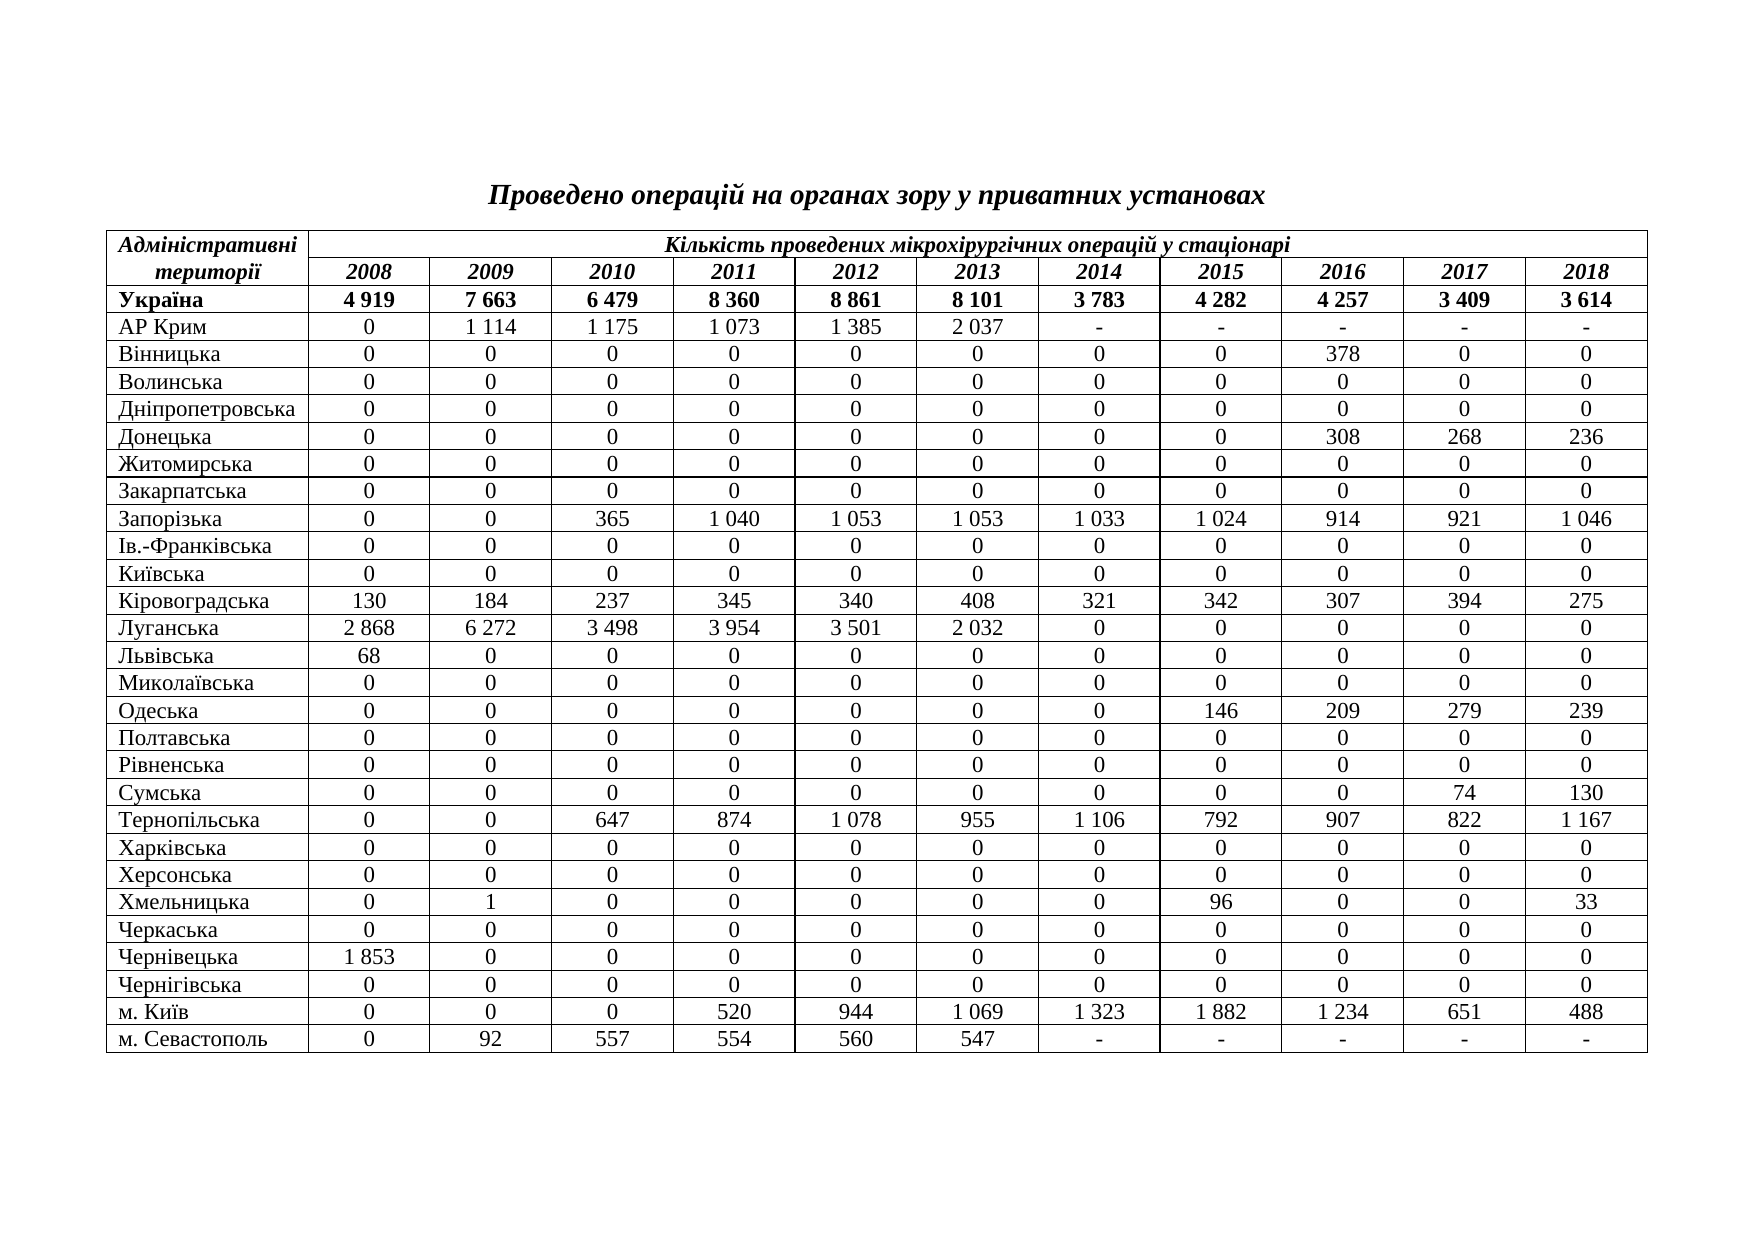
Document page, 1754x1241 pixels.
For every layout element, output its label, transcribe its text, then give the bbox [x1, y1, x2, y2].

table_cell 0 [1282, 669, 1403, 696]
table_cell 340 [796, 587, 916, 613]
table_cell 342 [1161, 587, 1281, 613]
table_cell 7 663 [430, 286, 551, 312]
table_cell 1 234 [1282, 998, 1403, 1024]
table_cell 1 073 [674, 313, 794, 339]
table_cell 0 [917, 341, 1038, 367]
table_cell 2 032 [917, 615, 1038, 641]
table_cell 0 [1526, 560, 1647, 586]
table_cell 0 [1282, 861, 1403, 887]
table_cell 0 [552, 560, 673, 586]
table_cell 0 [1404, 560, 1525, 586]
table_cell 0 [430, 916, 551, 942]
table_cell 0 [552, 697, 673, 723]
table_cell 0 [1526, 615, 1647, 641]
table_cell 1 385 [796, 313, 916, 339]
table_cell 0 [1039, 478, 1159, 504]
table_cell 3 954 [674, 615, 794, 641]
table_cell 6 479 [552, 286, 673, 312]
table_cell 0 [1161, 943, 1281, 969]
table_cell 0 [1404, 478, 1525, 504]
table_cell 647 [552, 806, 673, 833]
table_cell 0 [552, 724, 673, 750]
table_cell 4 282 [1161, 286, 1281, 312]
table_cell Полтавська [107, 724, 308, 750]
table_cell 520 [674, 998, 794, 1024]
table_cell - [1282, 313, 1403, 339]
table_cell Одеська [107, 697, 308, 723]
table_cell 557 [552, 1025, 673, 1052]
table_cell 0 [309, 916, 429, 942]
table_cell 0 [1161, 642, 1281, 668]
table_cell 0 [1039, 450, 1159, 476]
table_cell 0 [309, 532, 429, 559]
table_cell 0 [1039, 697, 1159, 723]
table_cell 0 [1282, 395, 1403, 422]
table_cell 0 [1282, 560, 1403, 586]
table_cell 0 [430, 861, 551, 887]
table_cell 0 [1282, 368, 1403, 394]
table_cell 1 167 [1526, 806, 1647, 833]
table_cell 0 [309, 1025, 429, 1052]
table_cell 0 [309, 478, 429, 504]
table_cell Хмельницька [107, 889, 308, 915]
table_cell 0 [917, 669, 1038, 696]
table_cell 0 [430, 532, 551, 559]
table_cell 0 [796, 861, 916, 887]
table_cell 0 [1039, 751, 1159, 778]
table_cell 0 [1404, 751, 1525, 778]
table_cell 0 [1161, 368, 1281, 394]
table_cell 0 [1526, 450, 1647, 476]
table_cell 0 [552, 834, 673, 860]
table_cell 0 [917, 943, 1038, 969]
table_cell 0 [1404, 642, 1525, 668]
table_cell 0 [1161, 971, 1281, 997]
table_cell 822 [1404, 806, 1525, 833]
table_cell Чернівецька [107, 943, 308, 969]
table_cell 0 [1161, 423, 1281, 449]
table_cell 0 [796, 560, 916, 586]
table_cell Херсонська [107, 861, 308, 887]
table_cell 0 [1526, 834, 1647, 860]
table_cell 0 [1161, 861, 1281, 887]
table_cell 0 [1526, 532, 1647, 559]
table_cell 3 614 [1526, 286, 1647, 312]
table_cell 0 [796, 423, 916, 449]
table_cell 0 [1039, 395, 1159, 422]
table_cell 0 [1282, 889, 1403, 915]
table_cell 0 [796, 834, 916, 860]
table_cell 874 [674, 806, 794, 833]
table_cell 2 868 [309, 615, 429, 641]
table_cell 0 [309, 751, 429, 778]
table_cell Дніпропетровська [107, 395, 308, 422]
table_cell Волинська [107, 368, 308, 394]
table_header Кількість проведених мікрохірургічних операцій у стаціонарі [309, 231, 1647, 257]
table_cell 3 498 [552, 615, 673, 641]
table_cell 0 [796, 450, 916, 476]
table_cell 0 [430, 943, 551, 969]
table_cell 0 [917, 560, 1038, 586]
table_cell 0 [1404, 532, 1525, 559]
table_cell 0 [309, 724, 429, 750]
table_cell 279 [1404, 697, 1525, 723]
table_cell 0 [796, 368, 916, 394]
table_cell - [1282, 1025, 1403, 1052]
table_cell 0 [917, 779, 1038, 805]
table_cell 0 [1404, 615, 1525, 641]
table_cell - [1526, 1025, 1647, 1052]
table_cell 1 323 [1039, 998, 1159, 1024]
table_cell 554 [674, 1025, 794, 1052]
table_cell 0 [1161, 834, 1281, 860]
table_cell 0 [309, 889, 429, 915]
table_cell 0 [430, 341, 551, 367]
table_cell 0 [430, 368, 551, 394]
table_cell 1 046 [1526, 505, 1647, 531]
table_cell 4 919 [309, 286, 429, 312]
table_cell 2017 [1404, 258, 1525, 285]
table_cell 0 [1404, 889, 1525, 915]
text Проведено операцій на органах зору у приватних установах [118, 177, 1636, 211]
table_cell 8 101 [917, 286, 1038, 312]
table_cell 0 [674, 971, 794, 997]
table_cell 0 [917, 532, 1038, 559]
table_cell 0 [552, 998, 673, 1024]
table_cell 0 [917, 642, 1038, 668]
table_cell 0 [309, 368, 429, 394]
table_cell 0 [1526, 916, 1647, 942]
table_cell 0 [1161, 532, 1281, 559]
table_cell 0 [1161, 560, 1281, 586]
table_cell Кіровоградська [107, 587, 308, 613]
table_cell 0 [1526, 724, 1647, 750]
table_cell 0 [1039, 423, 1159, 449]
table_cell 1 033 [1039, 505, 1159, 531]
table_cell - [1404, 1025, 1525, 1052]
table_cell 0 [674, 779, 794, 805]
table_cell 0 [1039, 368, 1159, 394]
table_cell 0 [674, 478, 794, 504]
table_cell 239 [1526, 697, 1647, 723]
table_cell Вінницька [107, 341, 308, 367]
table_cell Харківська [107, 834, 308, 860]
table_cell 0 [309, 861, 429, 887]
table_cell 0 [552, 341, 673, 367]
table_cell 0 [1161, 341, 1281, 367]
table_cell 0 [1526, 971, 1647, 997]
table_cell 0 [1404, 943, 1525, 969]
table_cell 0 [796, 724, 916, 750]
table_cell 0 [430, 834, 551, 860]
table_cell 378 [1282, 341, 1403, 367]
table_cell 1 053 [917, 505, 1038, 531]
table_cell 0 [674, 560, 794, 586]
table_cell 0 [430, 423, 551, 449]
table_cell 0 [309, 697, 429, 723]
table_cell 4 257 [1282, 286, 1403, 312]
table_cell 0 [309, 423, 429, 449]
table_cell 2008 [309, 258, 429, 285]
table_cell 914 [1282, 505, 1403, 531]
table_cell 1 853 [309, 943, 429, 969]
table_cell 130 [309, 587, 429, 613]
table_cell 0 [1039, 560, 1159, 586]
table_cell 2016 [1282, 258, 1403, 285]
table_cell 0 [430, 971, 551, 997]
table_cell Луганська [107, 615, 308, 641]
table_cell 0 [796, 889, 916, 915]
table_cell 0 [552, 532, 673, 559]
table_cell 0 [552, 779, 673, 805]
table_cell Закарпатська [107, 478, 308, 504]
table_cell АР Крим [107, 313, 308, 339]
table_cell 0 [430, 505, 551, 531]
table_cell 0 [552, 423, 673, 449]
table_cell 0 [1039, 341, 1159, 367]
table_cell 74 [1404, 779, 1525, 805]
table_cell 1 114 [430, 313, 551, 339]
table_cell 2010 [552, 258, 673, 285]
table_cell 0 [430, 478, 551, 504]
table_cell Рівненська [107, 751, 308, 778]
table_cell 0 [1404, 916, 1525, 942]
table_cell Львівська [107, 642, 308, 668]
table_cell 2011 [674, 258, 794, 285]
table_cell 0 [1526, 395, 1647, 422]
table_cell 0 [552, 861, 673, 887]
table_cell 0 [1526, 861, 1647, 887]
table_cell 345 [674, 587, 794, 613]
table_cell 0 [796, 751, 916, 778]
table_cell 955 [917, 806, 1038, 833]
table_cell 0 [674, 341, 794, 367]
table_cell 0 [552, 916, 673, 942]
table_cell 0 [796, 971, 916, 997]
table_cell 0 [430, 395, 551, 422]
table_cell 394 [1404, 587, 1525, 613]
table_cell 237 [552, 587, 673, 613]
table_cell 0 [796, 478, 916, 504]
table_cell 0 [430, 697, 551, 723]
table_cell 2018 [1526, 258, 1647, 285]
table_cell 0 [1404, 395, 1525, 422]
table_cell 0 [1161, 779, 1281, 805]
table_cell 0 [1526, 642, 1647, 668]
table_cell 0 [309, 341, 429, 367]
table_cell 0 [1282, 779, 1403, 805]
table_cell 1 882 [1161, 998, 1281, 1024]
table_cell 0 [917, 724, 1038, 750]
table_cell 0 [552, 971, 673, 997]
table_cell м. Севастополь [107, 1025, 308, 1052]
table_cell 130 [1526, 779, 1647, 805]
table_cell 1 069 [917, 998, 1038, 1024]
table_cell Миколаївська [107, 669, 308, 696]
table_cell 0 [1526, 368, 1647, 394]
table_cell 0 [1526, 943, 1647, 969]
table_cell 0 [430, 998, 551, 1024]
table_cell 0 [309, 450, 429, 476]
table_cell 0 [1039, 943, 1159, 969]
table_cell 1 053 [796, 505, 916, 531]
table_cell 0 [674, 669, 794, 696]
table_cell 0 [674, 532, 794, 559]
table_cell 0 [796, 341, 916, 367]
table_cell 944 [796, 998, 916, 1024]
table_cell 0 [796, 697, 916, 723]
table_cell 0 [674, 450, 794, 476]
table_cell Київська [107, 560, 308, 586]
table_cell 268 [1404, 423, 1525, 449]
table_cell 0 [674, 724, 794, 750]
table_cell 2014 [1039, 258, 1159, 285]
table_cell 0 [917, 751, 1038, 778]
table_cell 8 360 [674, 286, 794, 312]
table_cell 2015 [1161, 258, 1281, 285]
table_cell 0 [552, 889, 673, 915]
table_cell 0 [796, 642, 916, 668]
table_cell 0 [309, 505, 429, 531]
table_cell 2013 [917, 258, 1038, 285]
table_cell 3 501 [796, 615, 916, 641]
table_cell - [1161, 1025, 1281, 1052]
table_cell 0 [1282, 751, 1403, 778]
table_cell 146 [1161, 697, 1281, 723]
table_cell 0 [1161, 450, 1281, 476]
table_cell 0 [796, 395, 916, 422]
table_cell 0 [552, 642, 673, 668]
table_cell 0 [1039, 615, 1159, 641]
table_cell Запорізька [107, 505, 308, 531]
table_cell 0 [917, 423, 1038, 449]
table_cell 0 [917, 834, 1038, 860]
table_cell 0 [1404, 368, 1525, 394]
table_cell 0 [674, 642, 794, 668]
table_cell 1 078 [796, 806, 916, 833]
table_cell 0 [1282, 450, 1403, 476]
table_cell 321 [1039, 587, 1159, 613]
table_cell 2 037 [917, 313, 1038, 339]
table_cell 0 [674, 889, 794, 915]
table_cell 0 [430, 450, 551, 476]
table_cell - [1526, 313, 1647, 339]
table_cell 307 [1282, 587, 1403, 613]
table_cell 0 [796, 779, 916, 805]
table_cell 0 [1039, 916, 1159, 942]
table_cell 0 [796, 532, 916, 559]
table_cell 0 [1526, 751, 1647, 778]
table_cell 0 [917, 395, 1038, 422]
table_cell 33 [1526, 889, 1647, 915]
table_cell 792 [1161, 806, 1281, 833]
table_cell 0 [309, 313, 429, 339]
table_cell 0 [430, 669, 551, 696]
table_cell 0 [309, 971, 429, 997]
table_cell 8 861 [796, 286, 916, 312]
table_cell - [1404, 313, 1525, 339]
table_cell 0 [1282, 724, 1403, 750]
table_cell 0 [552, 943, 673, 969]
table_cell 0 [552, 478, 673, 504]
table_cell 1 040 [674, 505, 794, 531]
table_cell 0 [917, 916, 1038, 942]
table_cell 0 [1526, 478, 1647, 504]
table_cell 2012 [796, 258, 916, 285]
table_cell 488 [1526, 998, 1647, 1024]
table_cell 0 [917, 971, 1038, 997]
table_cell 0 [1039, 724, 1159, 750]
table_cell Тернопільська [107, 806, 308, 833]
table_cell Ів.-Франківська [107, 532, 308, 559]
table_cell 0 [674, 916, 794, 942]
table_cell 0 [1161, 751, 1281, 778]
table_cell 0 [1039, 889, 1159, 915]
table_cell 0 [1282, 642, 1403, 668]
table_cell 0 [1161, 615, 1281, 641]
table_cell 0 [1039, 642, 1159, 668]
table_cell 0 [674, 368, 794, 394]
table_cell 275 [1526, 587, 1647, 613]
table_cell 365 [552, 505, 673, 531]
table_cell 0 [309, 395, 429, 422]
table_cell 0 [674, 423, 794, 449]
table_cell 3 783 [1039, 286, 1159, 312]
table_cell 0 [1404, 669, 1525, 696]
table_cell 1 024 [1161, 505, 1281, 531]
table_cell 0 [552, 395, 673, 422]
table_cell 0 [674, 751, 794, 778]
table_cell 0 [796, 669, 916, 696]
table_cell 184 [430, 587, 551, 613]
table_cell 0 [309, 834, 429, 860]
table_cell 1 106 [1039, 806, 1159, 833]
table_cell 0 [309, 560, 429, 586]
table_cell 0 [796, 943, 916, 969]
table_cell 0 [917, 889, 1038, 915]
table_cell 0 [1282, 532, 1403, 559]
table_cell 0 [917, 478, 1038, 504]
table_cell 0 [430, 751, 551, 778]
table_cell 96 [1161, 889, 1281, 915]
table_cell 68 [309, 642, 429, 668]
table_cell - [1039, 313, 1159, 339]
table_cell 0 [1039, 861, 1159, 887]
table_cell 0 [430, 724, 551, 750]
table_cell 0 [674, 834, 794, 860]
table_cell 0 [1404, 861, 1525, 887]
table_cell 308 [1282, 423, 1403, 449]
table_cell 0 [309, 998, 429, 1024]
table_cell 236 [1526, 423, 1647, 449]
table_header Адміністративні території [107, 231, 308, 285]
table_cell 0 [1039, 779, 1159, 805]
table_cell 0 [1039, 669, 1159, 696]
table_cell 0 [1161, 478, 1281, 504]
table_cell 0 [1039, 971, 1159, 997]
table_cell 560 [796, 1025, 916, 1052]
table_cell 907 [1282, 806, 1403, 833]
table_cell 0 [1161, 395, 1281, 422]
table_cell 0 [674, 943, 794, 969]
table_cell 2009 [430, 258, 551, 285]
table_cell 651 [1404, 998, 1525, 1024]
table_cell - [1039, 1025, 1159, 1052]
table_cell 0 [430, 560, 551, 586]
table_cell 0 [1161, 724, 1281, 750]
table_cell 0 [796, 916, 916, 942]
table_cell 0 [1526, 341, 1647, 367]
table_cell 0 [1161, 916, 1281, 942]
table_cell Черкаська [107, 916, 308, 942]
table_cell 0 [1404, 971, 1525, 997]
table_cell 0 [1526, 669, 1647, 696]
table_cell м. Київ [107, 998, 308, 1024]
table_cell Донецька [107, 423, 308, 449]
table_cell 921 [1404, 505, 1525, 531]
table_cell 0 [1282, 615, 1403, 641]
table_cell 0 [1039, 834, 1159, 860]
table_cell 0 [1282, 478, 1403, 504]
table_cell 0 [552, 669, 673, 696]
table_cell 6 272 [430, 615, 551, 641]
table_cell 0 [674, 395, 794, 422]
table_cell 0 [917, 450, 1038, 476]
table_cell 0 [917, 861, 1038, 887]
table_cell 1 [430, 889, 551, 915]
table_cell 0 [309, 669, 429, 696]
table_cell 0 [1282, 834, 1403, 860]
table_cell 0 [430, 642, 551, 668]
table_cell 0 [1404, 724, 1525, 750]
table_cell 0 [917, 697, 1038, 723]
table_cell 0 [1282, 971, 1403, 997]
table_cell 209 [1282, 697, 1403, 723]
table_cell 0 [917, 368, 1038, 394]
table_cell Житомирська [107, 450, 308, 476]
table_cell 408 [917, 587, 1038, 613]
table_cell 0 [552, 450, 673, 476]
table_cell 1 175 [552, 313, 673, 339]
table_cell 0 [1161, 669, 1281, 696]
table_cell 0 [1282, 943, 1403, 969]
table_cell - [1161, 313, 1281, 339]
table_cell Чернігівська [107, 971, 308, 997]
table_cell 0 [309, 806, 429, 833]
table_cell Україна [107, 286, 308, 312]
table_cell 0 [674, 861, 794, 887]
table_cell Сумська [107, 779, 308, 805]
table_cell 92 [430, 1025, 551, 1052]
table_cell 0 [1039, 532, 1159, 559]
table_cell 0 [552, 368, 673, 394]
table_cell 0 [1404, 341, 1525, 367]
table_cell 0 [674, 697, 794, 723]
table_cell 3 409 [1404, 286, 1525, 312]
table_cell 0 [430, 779, 551, 805]
table_cell 0 [1404, 834, 1525, 860]
table_cell 0 [1282, 916, 1403, 942]
table_cell 0 [430, 806, 551, 833]
table_cell 0 [1404, 450, 1525, 476]
table_cell 0 [552, 751, 673, 778]
table_cell 0 [309, 779, 429, 805]
table_cell 547 [917, 1025, 1038, 1052]
